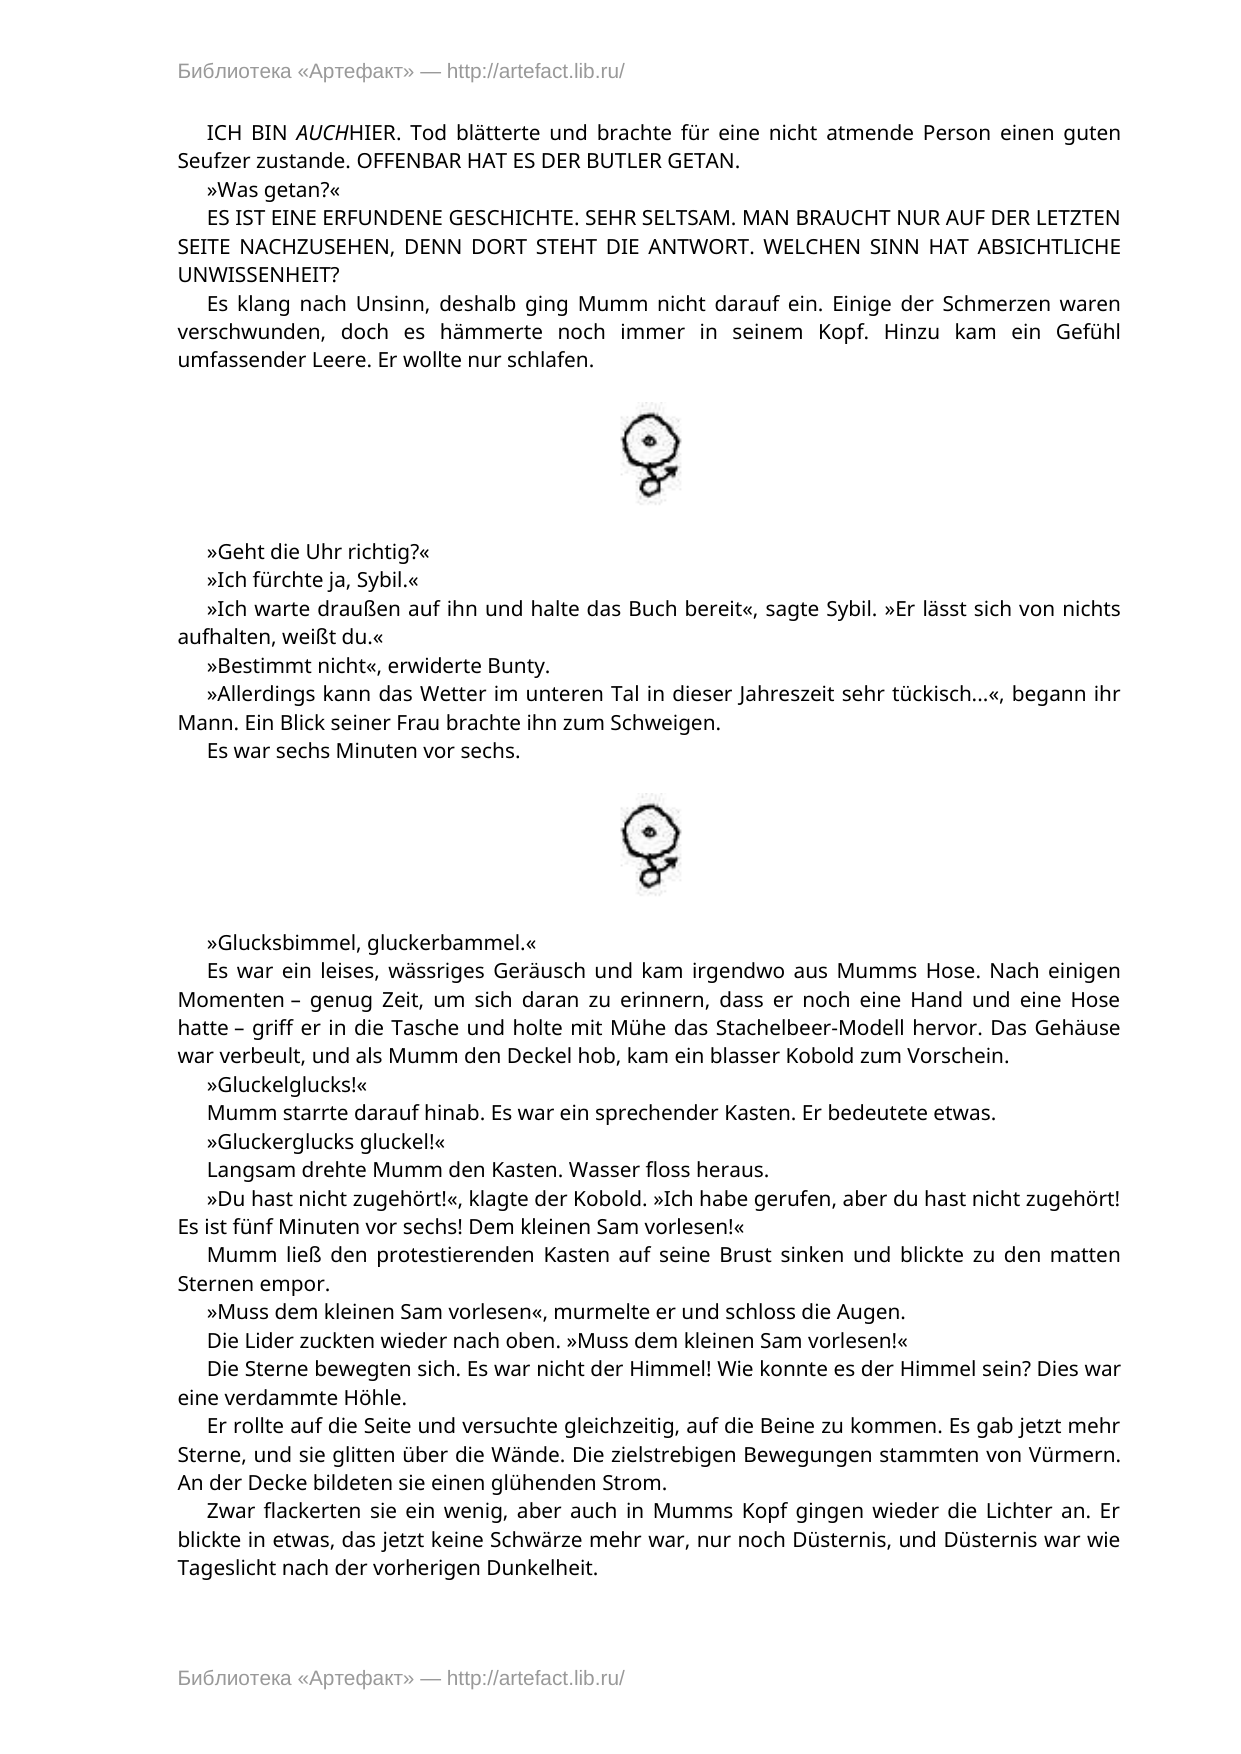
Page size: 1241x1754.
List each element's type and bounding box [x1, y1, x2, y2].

picture [607, 402, 693, 509]
picture [607, 793, 693, 900]
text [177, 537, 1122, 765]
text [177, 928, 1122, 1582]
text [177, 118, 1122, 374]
